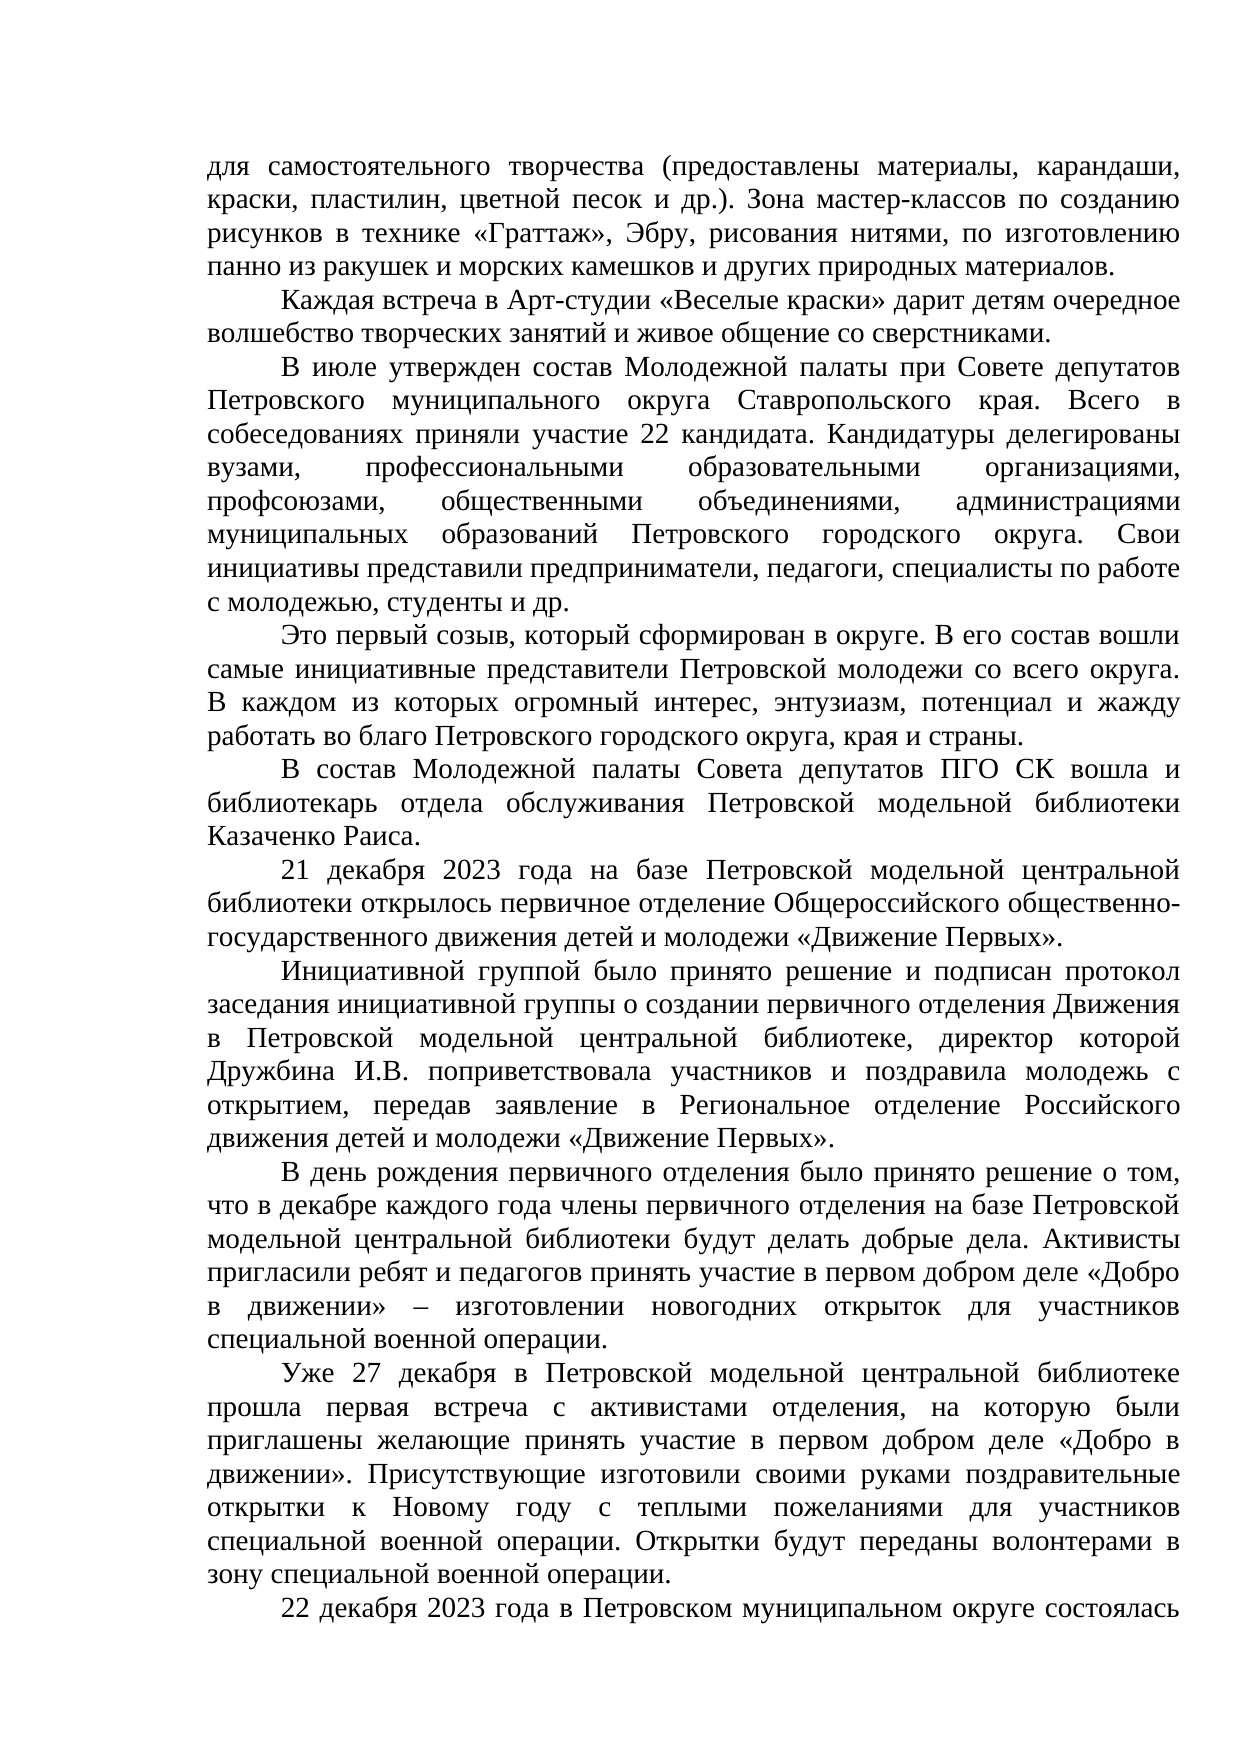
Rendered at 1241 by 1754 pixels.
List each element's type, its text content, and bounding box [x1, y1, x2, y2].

text Каждая встреча в Арт-студии «Веселые краски» дарит детям очередное волшебство творческих занятий и живое общение со сверстниками. [207, 282, 1181, 349]
text Это первый созыв, который сформирован в округе. В его состав вошли самые инициативные представители Петровской молодежи со всего округа. В каждом из которых огромный интерес, энтузиазм, потенциал и жажду работать во благо Петровского городского округа, края и страны. [207, 617, 1181, 751]
text В июле утвержден состав Молодежной палаты при Совете депутатов Петровского муниципального округа Ставропольского края. Всего в собеседованиях приняли участие 22 кандидата. Кандидатуры делегированы вузами, профессиональными образовательными организациями, профсоюзами, общественными объединениями, администрациями муниципальных образований Петровского городского округа. Свои инициативы представили предприниматели, педагоги, специалисты по работе с молодежью, студенты и др. [207, 349, 1181, 617]
text 21 декабря 2023 года на базе Петровской модельной центральной библиотеки открылось первичное отделение Общероссийского общественно-государственного движения детей и молодежи «Движение Первых». [207, 852, 1181, 953]
text Уже 27 декабря в Петровской модельной центральной библиотеке прошла первая встреча с активистами отделения, на которую были приглашены желающие принять участие в первом добром деле «Добро в движении». Присутствующие изготовили своими руками поздравительные открытки к Новому году с теплыми пожеланиями для участников специальной военной операции. Открытки будут переданы волонтерами в зону специальной военной операции. [207, 1355, 1181, 1590]
text В день рождения первичного отделения было принято решение о том, что в декабре каждого года члены первичного отделения на базе Петровской модельной центральной библиотеки будут делать добрые дела. Активисты пригласили ребят и педагогов принять участие в первом добром деле «Добро в движении» – изготовлении новогодних открыток для участников специальной военной операции. [207, 1154, 1181, 1355]
text Инициативной группой было принято решение и подписан протокол заседания инициативной группы о создании первичного отделения Движения в Петровской модельной центральной библиотеке, директор которой Дружбина И.В. поприветствовала участников и поздравила молодежь с открытием, передав заявление в Региональное отделение Российского движения детей и молодежи «Движение Первых». [207, 953, 1181, 1154]
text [207, 1590, 1181, 1623]
text В состав Молодежной палаты Совета депутатов ПГО СК вошла и библиотекарь отдела обслуживания Петровской модельной библиотеки Казаченко Раиса. [207, 751, 1181, 852]
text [207, 148, 1181, 282]
